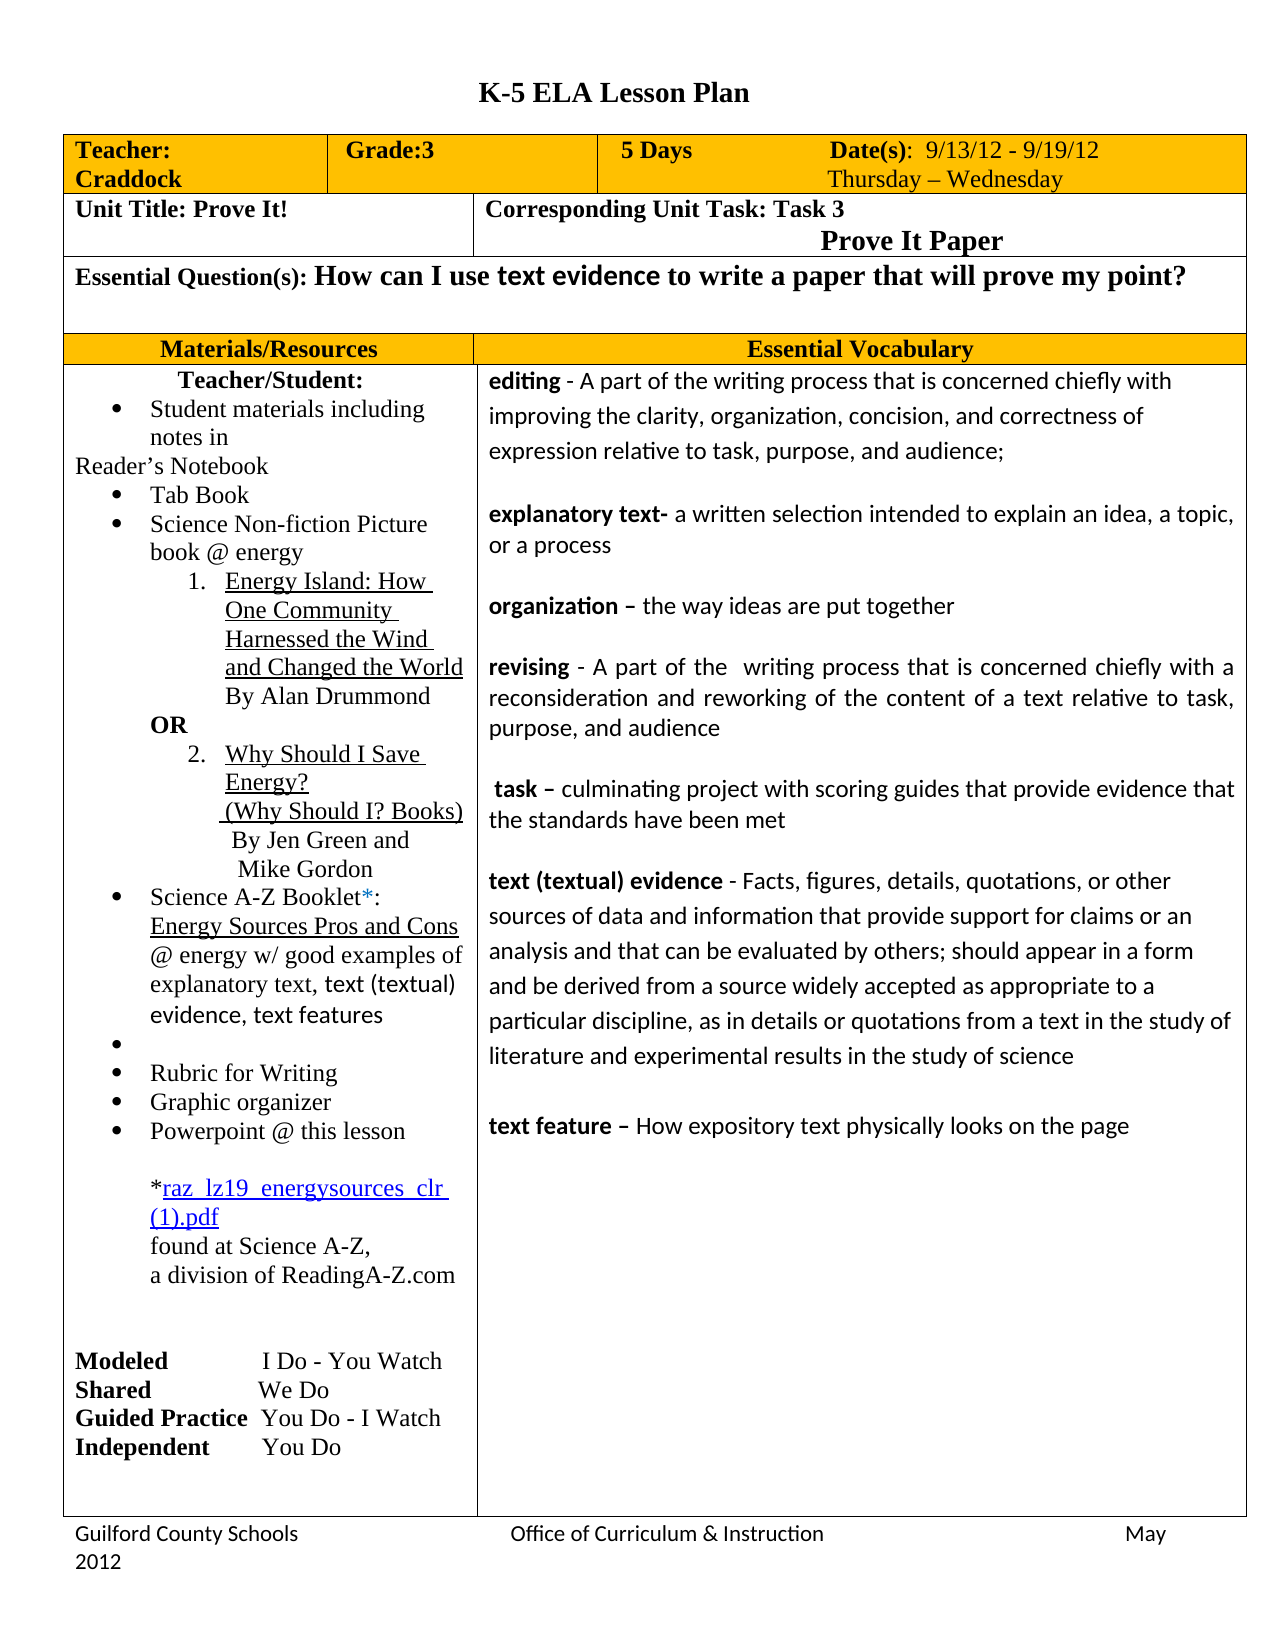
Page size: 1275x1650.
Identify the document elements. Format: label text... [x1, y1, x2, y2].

table_cell editing - A part of the writing process that is concerned chiefly with improving the clarity, organization, concision, and correctness of expression relative to task, purpose, and audience; explanatory text- a written selection intended to explain an idea, a topic, or a process organization – the way ideas are put together revising - A part of the writing process that is concerned chiefly with a reconsideration and reworking of the content of a text relative to task, purpose, and audience task – culminating project with scoring guides that provide evidence that the standards have been met text (textual) evidence - Facts, figures, details, quotations, or other sources of data and information that provide support for claims or an analysis and that can be evaluated by others; should appear in a form and be derived from a source widely accepted as appropriate to a particular discipline, as in details or quotations from a text in the study of literature and experimental results in the study of science text feature – How expository text physically looks on the page [478, 365, 1246, 1516]
table_header Teacher: Craddock [64, 135, 327, 193]
table_cell Essential Vocabulary [474, 334, 1246, 364]
table_cell Essential Question(s): How can I use text evidence to write a paper that will prove my point? [64, 257, 1246, 333]
table_header Grade:3 [328, 135, 597, 193]
table_cell Unit Title: Prove It! [64, 194, 473, 256]
text K-5 ELA Lesson Plan [75, 75, 1153, 108]
table_cell Materials/Resources [64, 334, 473, 364]
table_header 5 Days Date(s): 9/13/12 - 9/19/12 Thursday – Wednesday [598, 135, 1246, 193]
table_cell Teacher/Student: Student materials including notes in Reader’s Notebook Tab Book Science Non-fiction Picture book @ energy Energy Island: How One Community Harnessed the Wind and Changed the World By Alan Drummond OR Why Should I Save Energy? (Why Should I? Books) By Jen Green and Mike Gordon Science A-Z Booklet*: Energy Sources Pros and Cons @ energy w/ good examples of explanatory text, text (textual) evidence, text features Rubric for Writing Graphic organizer Powerpoint @ this lesson *raz_lz19_energysources_clr (1).pdf found at Science A-Z, a division of ReadingA-Z.com Modeled I Do - You Watch Shared We Do Guided Practice You Do - I Watch Independent You Do [64, 365, 477, 1516]
table_cell Corresponding Unit Task: Task 3 Prove It Paper [474, 194, 1246, 256]
